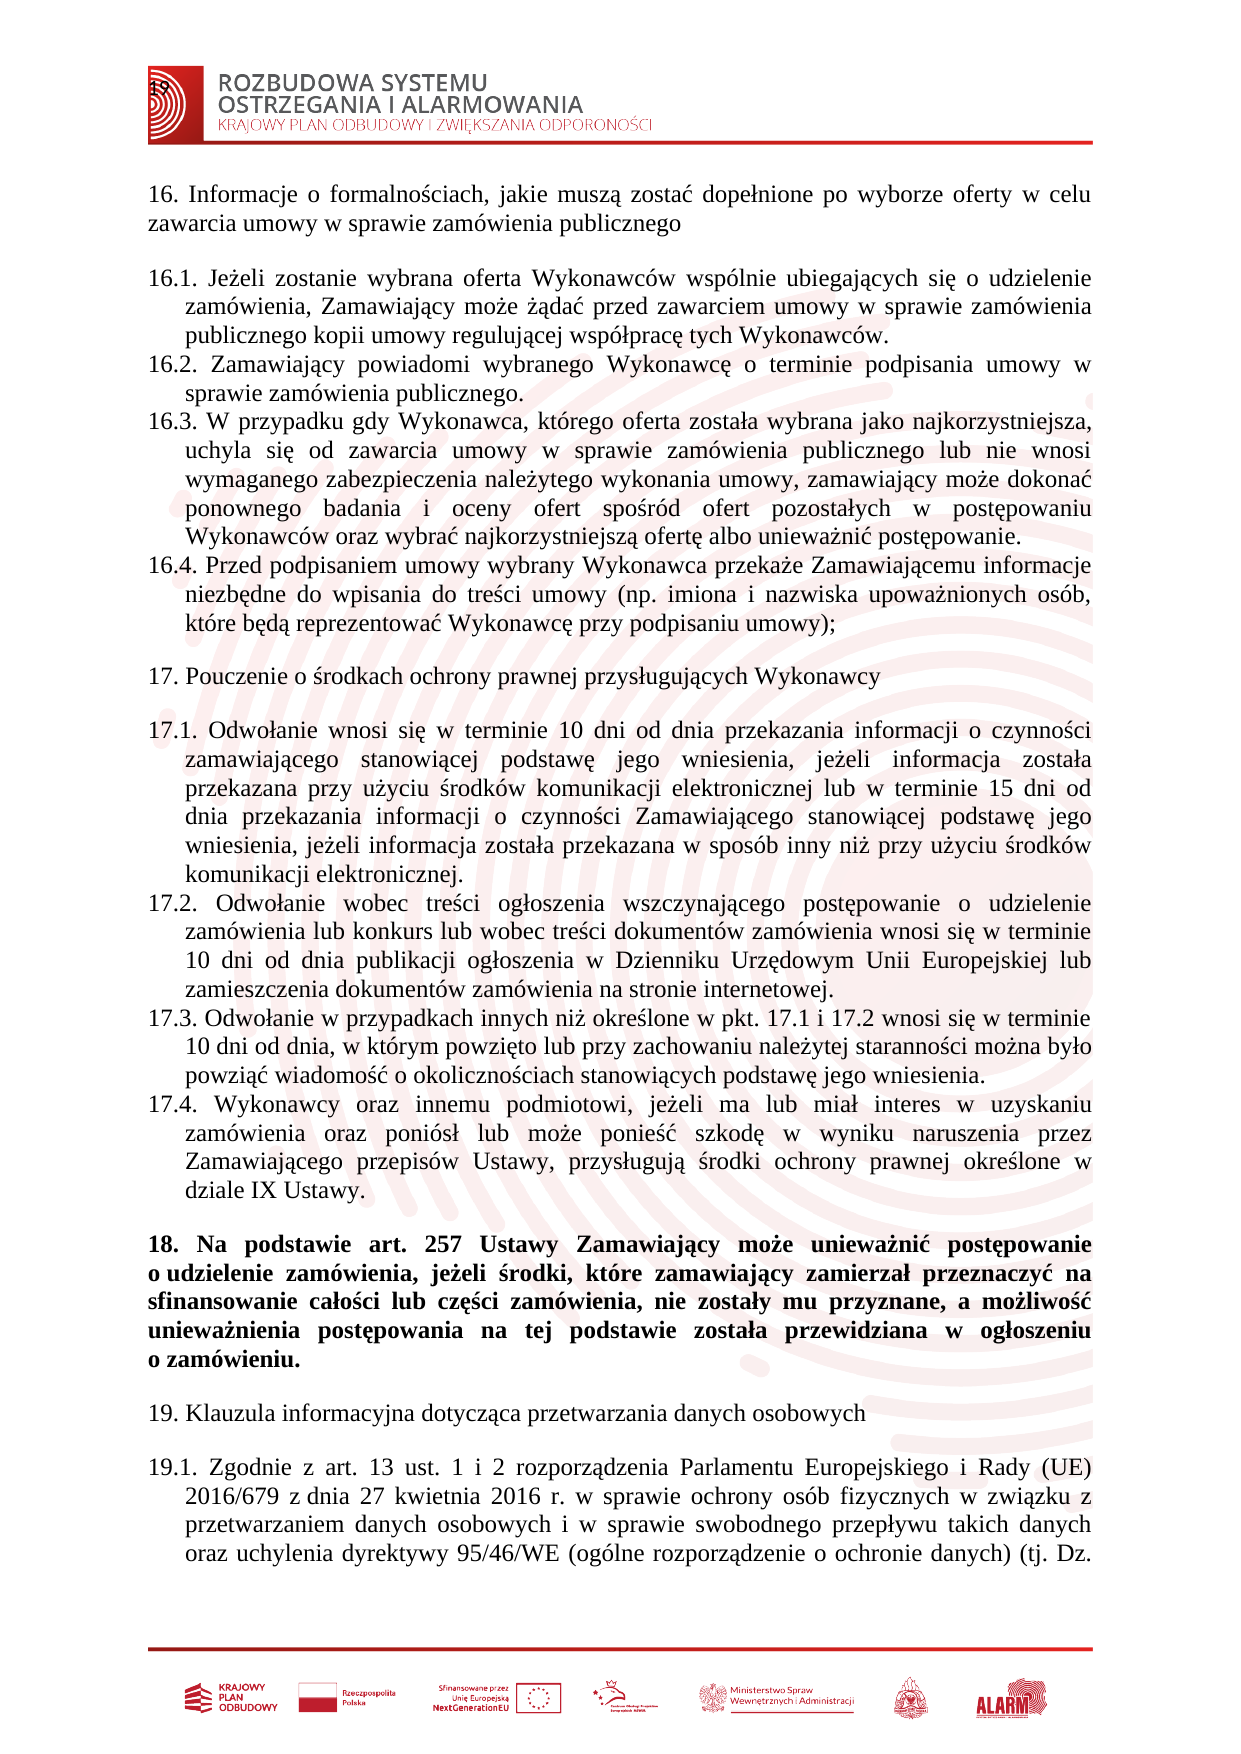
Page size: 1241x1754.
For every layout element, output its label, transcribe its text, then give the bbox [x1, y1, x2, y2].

text 16.4. Przed podpisaniem umowy wybrany Wykonawca przekaże Zamawiającemu informacje niezbędne do wpisania do treści umowy (np. imiona i nazwiska upoważnionych osób, które będą reprezentować Wykonawcę przy podpisaniu umowy); [148, 550, 1093, 636]
text 17.2. Odwołanie wobec treści ogłoszenia wszczynającego postępowanie o udzielenie zamówienia lub konkurs lub wobec treści dokumentów zamówienia wnosi się w terminie 10 dni od dnia publikacji ogłoszenia w Dzienniku Urzędowym Unii Europejskiej lub zamieszczenia dokumentów zamówienia na stronie internetowej. [148, 888, 1093, 1003]
text 17.3. Odwołanie w przypadkach innych niż określone w pkt. 17.1 i 17.2 wnosi się w terminie 10 dni od dnia, w którym powzięto lub przy zachowaniu należytej staranności można było powziąć wiadomość o okolicznościach stanowiących podstawę jego wniesienia. [148, 1003, 1093, 1089]
text 16.3. W przypadku gdy Wykonawca, którego oferta została wybrana jako najkorzystniejsza, uchyla się od zawarcia umowy w sprawie zamówienia publicznego lub nie wnosi wymaganego zabezpieczenia należytego wykonania umowy, zamawiający może dokonać ponownego badania i oceny ofert spośród ofert pozostałych w postępowaniu Wykonawców oraz wybrać najkorzystniejszą ofertę albo unieważnić postępowanie. [148, 406, 1093, 550]
text 18. Na podstawie art. 257 Ustawy Zamawiający może unieważnić postępowanie o udzielenie zamówienia, jeżeli środki, które zamawiający zamierzał przeznaczyć na sfinansowanie całości lub części zamówienia, nie zostały mu przyznane, a możliwość unieważnienia postępowania na tej podstawie została przewidziana w ogłoszeniu o zamówieniu. [148, 1229, 1093, 1373]
text 16.2. Zamawiający powiadomi wybranego Wykonawcę o terminie podpisania umowy w sprawie zamówienia publicznego. [148, 349, 1093, 406]
text 16.1. Jeżeli zostanie wybrana oferta Wykonawców wspólnie ubiegających się o udzielenie zamówienia, Zamawiający może żądać przed zawarciem umowy w sprawie zamówienia publicznego kopii umowy regulującej współpracę tych Wykonawców. [148, 263, 1093, 349]
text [148, 1452, 1093, 1567]
text 19. Klauzula informacyjna dotycząca przetwarzania danych osobowych [148, 1398, 1093, 1426]
text 17. Pouczenie o środkach ochrony prawnej przysługujących Wykonawcy [148, 661, 1093, 690]
text 17.1. Odwołanie wnosi się w terminie 10 dni od dnia przekazania informacji o czynności zamawiającego stanowiącej podstawę jego wniesienia, jeżeli informacja została przekazana przy użyciu środków komunikacji elektronicznej lub w terminie 15 dni od dnia przekazania informacji o czynności Zamawiającego stanowiącej podstawę jego wniesienia, jeżeli informacja została przekazana w sposób inny niż przy użyciu środków komunikacji elektronicznej. [148, 715, 1093, 888]
picture [0, 15, 1241, 1754]
text 17.4. Wykonawcy oraz innemu podmiotowi, jeżeli ma lub miał interes w uzyskaniu zamówienia oraz poniósł lub może ponieść szkodę w wyniku naruszenia przez Zamawiającego przepisów Ustawy, przysługują środki ochrony prawnej określone w dziale IX Ustawy. [148, 1089, 1093, 1204]
text 16. Informacje o formalnościach, jakie muszą zostać dopełnione po wyborze oferty w celu zawarcia umowy w sprawie zamówienia publicznego [148, 179, 1093, 237]
